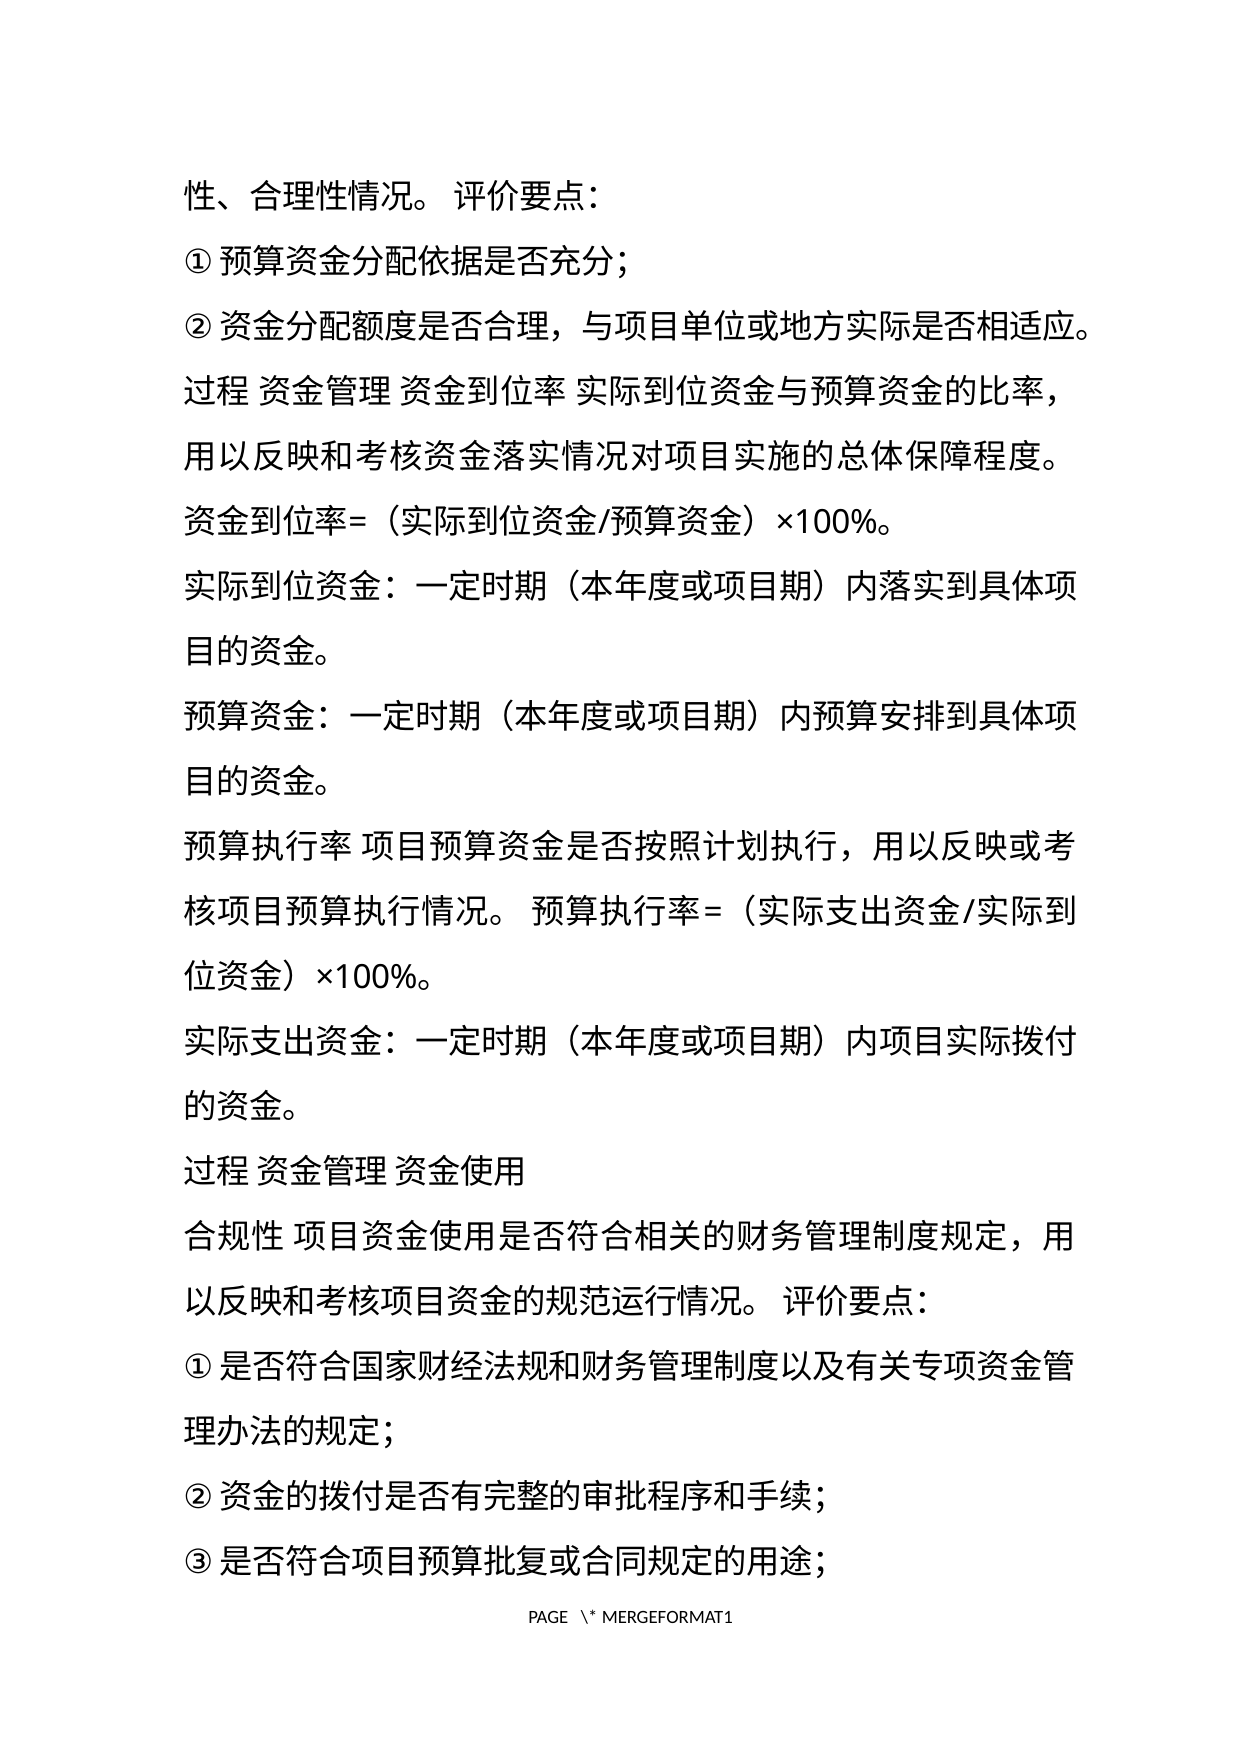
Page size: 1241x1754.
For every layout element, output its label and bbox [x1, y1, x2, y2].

text [183, 162, 1078, 1592]
